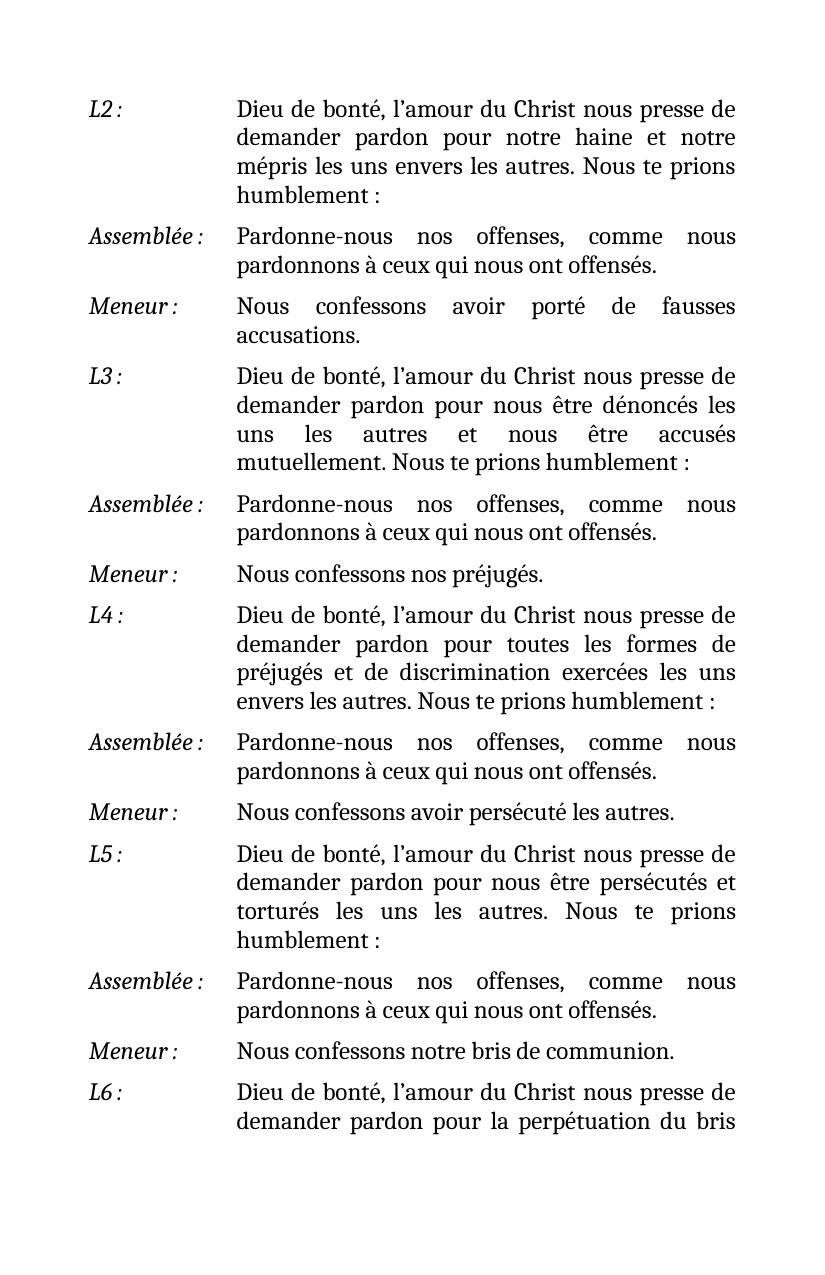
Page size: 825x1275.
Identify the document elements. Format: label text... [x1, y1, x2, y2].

text L3 : Dieu de bonté, l’amour du Christ nous presse de demander pardon pour nous être dénoncés les uns les autres et nous être accusés mutuellement. Nous te prions humblement : [89, 362, 736, 477]
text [89, 1078, 736, 1136]
text L5 : Dieu de bonté, l’amour du Christ nous presse de demander pardon pour nous être persécutés et torturés les uns les autres. Nous te prions humblement : [89, 839, 736, 954]
text Meneur : Nous confessons avoir porté de fausses accusations. [89, 292, 736, 349]
text Meneur : Nous confessons notre bris de communion. [89, 1037, 736, 1066]
text L2 : Dieu de bonté, l’amour du Christ nous presse de demander pardon pour notre haine et notre mépris les uns envers les autres. Nous te prions humblement : [89, 94, 736, 209]
text Assemblée : Pardonne-nous nos offenses, comme nous pardonnons à ceux qui nous ont offensés. [89, 489, 736, 547]
text Assemblée : Pardonne-nous nos offenses, comme nous pardonnons à ceux qui nous ont offensés. [89, 222, 736, 279]
text Assemblée : Pardonne-nous nos offenses, comme nous pardonnons à ceux qui nous ont offensés. [89, 967, 736, 1024]
text Meneur : Nous confessons nos préjugés. [89, 559, 736, 588]
text L4 : Dieu de bonté, l’amour du Christ nous presse de demander pardon pour toutes les formes de préjugés et de discrimination exercées les uns envers les autres. Nous te prions humblement : [89, 601, 736, 716]
text Assemblée : Pardonne-nous nos offenses, comme nous pardonnons à ceux qui nous ont offensés. [89, 728, 736, 786]
text Meneur : Nous confessons avoir persécuté les autres. [89, 798, 736, 827]
